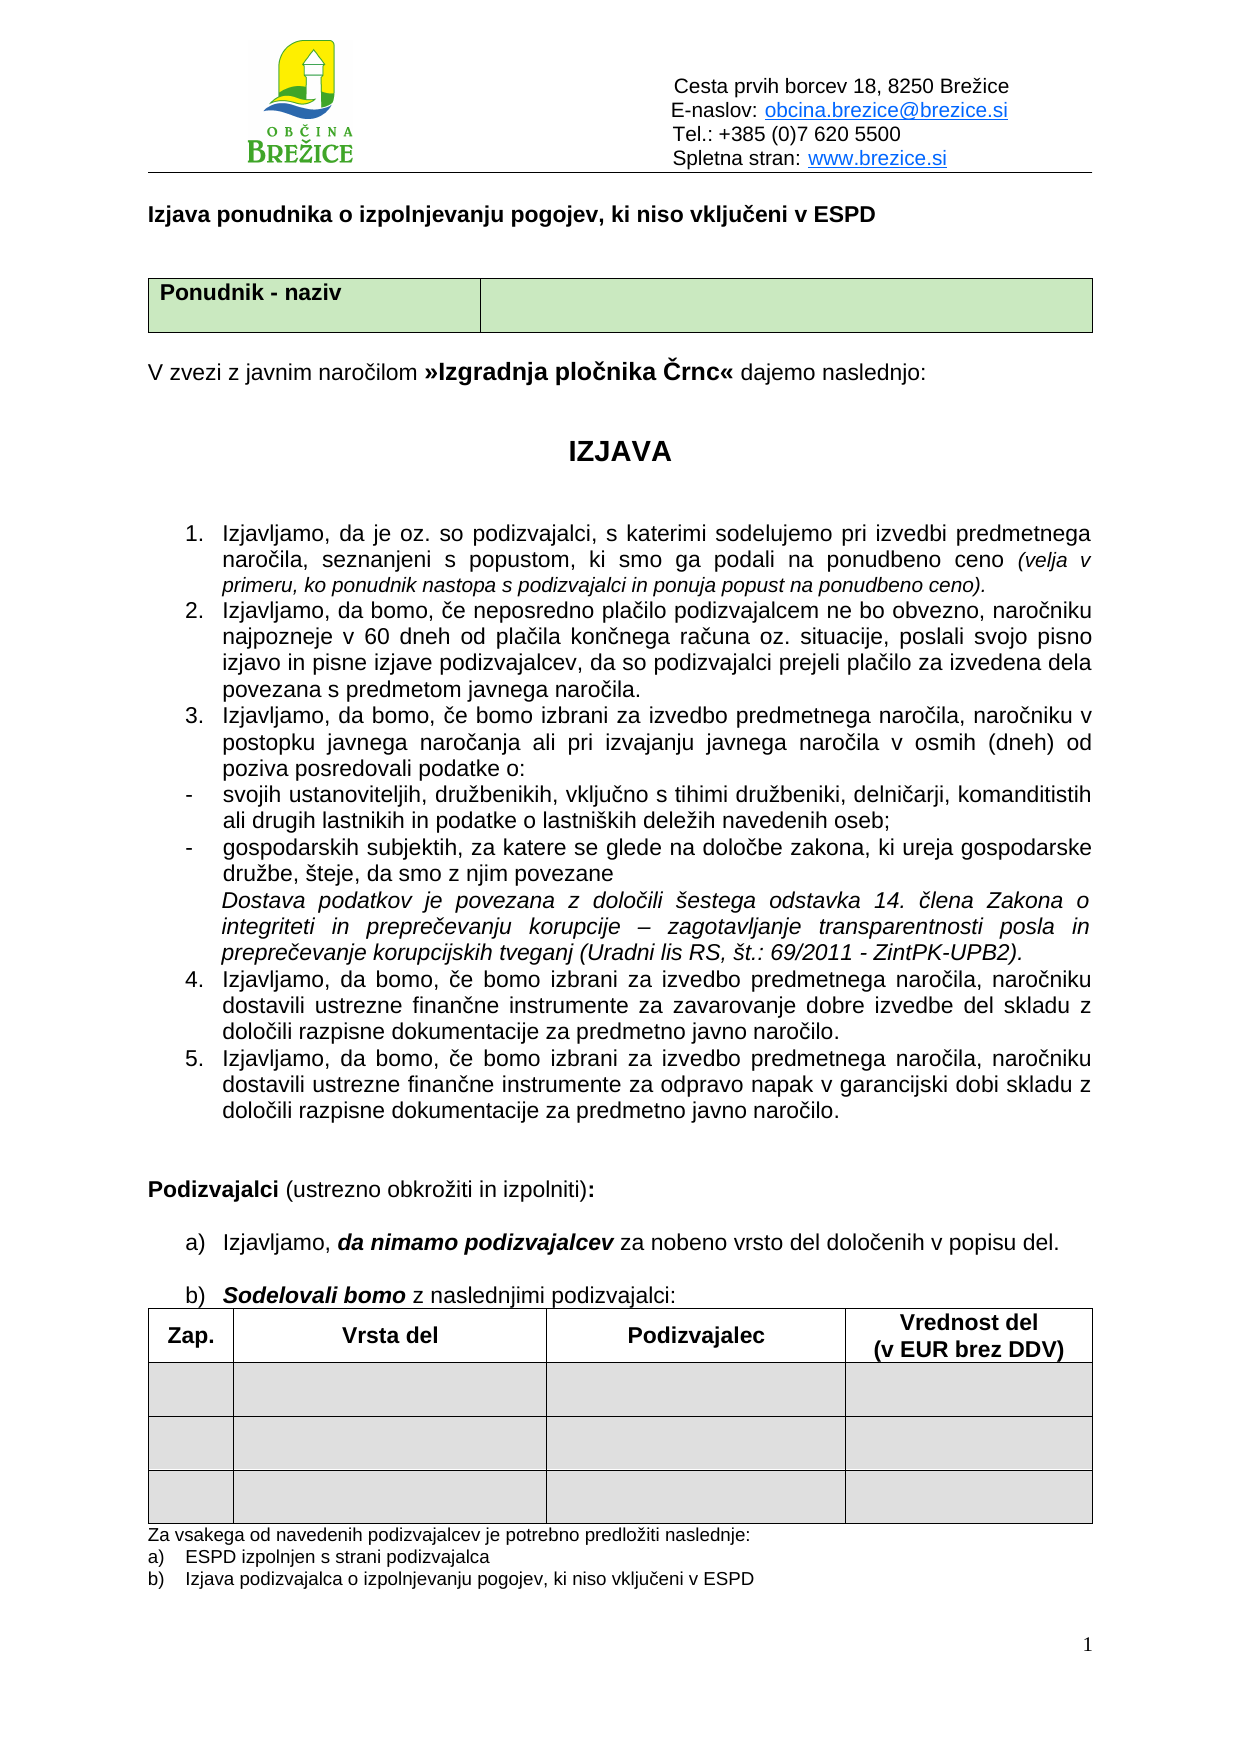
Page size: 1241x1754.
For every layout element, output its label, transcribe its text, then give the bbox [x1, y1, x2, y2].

list gospodarskih subjektih, za katere se glede na določbe zakona, ki ureja gospodarske družbe, šteje, da smo z njim povezane [185, 834, 1092, 887]
table_header Podizvajalec [547, 1309, 845, 1362]
table_cell [846, 1363, 1092, 1416]
table_cell [547, 1417, 845, 1469]
table_header Zap. [149, 1309, 233, 1362]
list Izjavljamo, da je oz. so podizvajalci, s katerimi sodelujemo pri izvedbi predmetnega naročila, seznanjeni s popustom, ki smo ga podali na ponudbeno ceno (velja v primeru, ko ponudnik nastopa s podizvajalci in ponuja popust na ponudbeno ceno). [185, 520, 1092, 597]
list Sodelovali bomo z naslednjimi podizvajalci: [185, 1282, 1092, 1308]
table_cell [149, 1471, 233, 1523]
text V zvezi z javnim naročilom »Izgradnja pločnika Črnc« dajemo naslednjo: [148, 357, 1092, 386]
list ESPD izpolnjen s strani podizvajalca [148, 1546, 1092, 1567]
list Izjavljamo, da nimamo podizvajalcev za nobeno vrsto del določenih v popisu del. [185, 1229, 1092, 1256]
list Izjavljamo, da bomo, če bomo izbrani za izvedbo predmetnega naročila, naročniku dostavili ustrezne finančne instrumente za zavarovanje dobre izvedbe del skladu z določili razpisne dokumentacije za predmetno javno naročilo. [185, 966, 1092, 1045]
list Izjava podizvajalca o izpolnjevanju pogojev, ki niso vključeni v ESPD [148, 1567, 1092, 1589]
list svojih ustanoviteljih, družbenikih, vključno s tihimi družbeniki, delničarji, komanditistih ali drugih lastnikih in podatke o lastniških deležih navedenih oseb; [185, 781, 1092, 834]
list Izjavljamo, da bomo, če neposredno plačilo podizvajalcem ne bo obvezno, naročniku najpozneje v 60 dneh od plačila končnega računa oz. situacije, poslali svojo pisno izjavo in pisne izjave podizvajalcev, da so podizvajalci prejeli plačilo za izvedena dela povezana s predmetom javnega naročila. [185, 597, 1092, 702]
table_cell [846, 1471, 1092, 1523]
table_header [481, 279, 1092, 332]
text IZJAVA [148, 434, 1092, 467]
table_cell [149, 1417, 233, 1469]
table_header Vrednost del (v EUR brez DDV) [846, 1309, 1092, 1362]
text Dostava podatkov je povezana z določili šestega odstavka 14. člena Zakona o integriteti in preprečevanju korupcije – zagotavljanje transparentnosti posla in preprečevanje korupcijskih tveganj (Uradni lis RS, št.: 69/2011 - ZintPK-UPB2). [221, 887, 1092, 966]
table_header Ponudnik - naziv [149, 279, 480, 332]
table_cell [547, 1363, 845, 1416]
table_cell [234, 1471, 546, 1523]
table_cell [547, 1471, 845, 1523]
picture [247, 40, 353, 163]
text Za vsakega od navedenih podizvajalcev je potrebno predložiti naslednje: [148, 1524, 1092, 1546]
list Izjavljamo, da bomo, če bomo izbrani za izvedbo predmetnega naročila, naročniku v postopku javnega naročanja ali pri izvajanju javnega naročila v osmih (dneh) od poziva posredovali podatke o: [185, 702, 1092, 781]
text Podizvajalci (ustrezno obkrožiti in izpolniti): [148, 1176, 1092, 1203]
list Izjavljamo, da bomo, če bomo izbrani za izvedbo predmetnega naročila, naročniku dostavili ustrezne finančne instrumente za odpravo napak v garancijski dobi skladu z določili razpisne dokumentacije za predmetno javno naročilo. [185, 1045, 1092, 1124]
table_cell [846, 1417, 1092, 1469]
table_cell [234, 1417, 546, 1469]
table_cell [234, 1363, 546, 1416]
table_header Vrsta del [234, 1309, 546, 1362]
table_cell [149, 1363, 233, 1416]
text Izjava ponudnika o izpolnjevanju pogojev, ki niso vključeni v ESPD [148, 201, 1092, 228]
